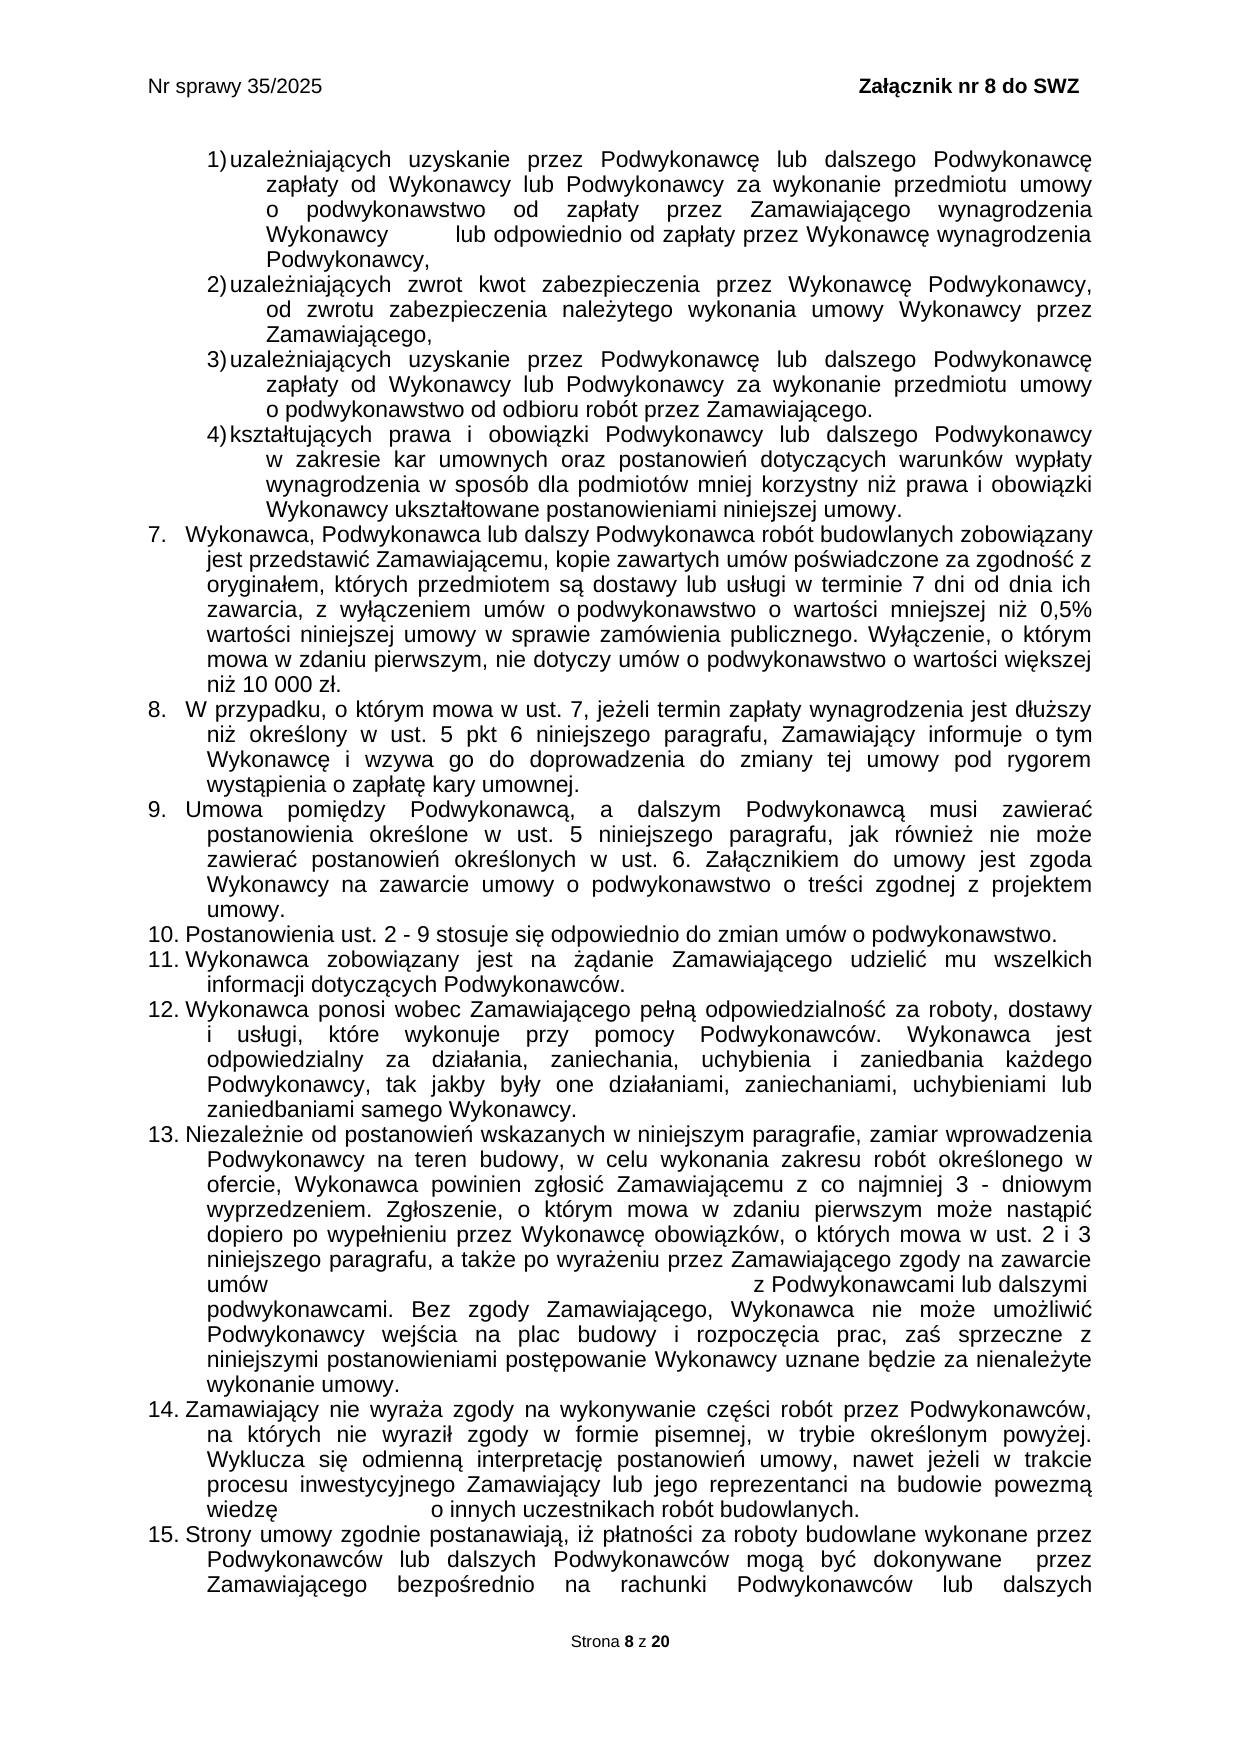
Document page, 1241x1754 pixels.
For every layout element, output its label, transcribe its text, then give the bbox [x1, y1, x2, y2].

list Wykonawca ponosi wobec Zamawiającego pełną odpowiedzialność za roboty, dostawy i usługi, które wykonuje przy pomocy Podwykonawców. Wykonawca jest odpowiedzialny za działania, zaniechania, uchybienia i zaniedbania każdego Podwykonawcy, tak jakby były one działaniami, zaniechaniami, uchybieniami lub zaniedbaniami samego Wykonawcy. [148, 998, 1093, 1123]
list W przypadku, o którym mowa w ust. 7, jeżeli termin zapłaty wynagrodzenia jest dłuższy niż określony w ust. 5 pkt 6 niniejszego paragrafu, Zamawiający informuje o tym Wykonawcę i wzywa go do doprowadzenia do zmiany tej umowy pod rygorem wystąpienia o zapłatę kary umownej. [148, 698, 1093, 798]
list Niezależnie od postanowień wskazanych w niniejszym paragrafie, zamiar wprowadzenia Podwykonawcy na teren budowy, w celu wykonania zakresu robót określonego w ofercie, Wykonawca powinien zgłosić Zamawiającemu z co najmniej 3 - dniowym wyprzedzeniem. Zgłoszenie, o którym mowa w zdaniu pierwszym może nastąpić dopiero po wypełnieniu przez Wykonawcę obowiązków, o których mowa w ust. 2 i 3 niniejszego paragrafu, a także po wyrażeniu przez Zamawiającego zgody na zawarcie umów z Podwykonawcami lub dalszymi podwykonawcami. Bez zgody Zamawiającego, Wykonawca nie może umożliwić Podwykonawcy wejścia na plac budowy i rozpoczęcia prac, zaś sprzeczne z niniejszymi postanowieniami postępowanie Wykonawcy uznane będzie za nienależyte wykonanie umowy. [148, 1123, 1093, 1398]
list Wykonawca, Podwykonawca lub dalszy Podwykonawca robót budowlanych zobowiązany jest przedstawić Zamawiającemu, kopie zawartych umów poświadczone za zgodność z oryginałem, których przedmiotem są dostawy lub usługi w terminie 7 dni od dnia ich zawarcia, z wyłączeniem umów o podwykonawstwo o wartości mniejszej niż 0,5% wartości niniejszej umowy w sprawie zamówienia publicznego. Wyłączenie, o którym mowa w zdaniu pierwszym, nie dotyczy umów o podwykonawstwo o wartości większej niż 10 000 zł. [148, 523, 1093, 698]
list uzależniających zwrot kwot zabezpieczenia przez Wykonawcę Podwykonawcy, od zwrotu zabezpieczenia należytego wykonania umowy Wykonawcy przez Zamawiającego, [207, 273, 1093, 348]
list Postanowienia ust. 2 - 9 stosuje się odpowiednio do zmian umów o podwykonawstwo. [148, 923, 1093, 948]
list Wykonawca zobowiązany jest na żądanie Zamawiającego udzielić mu wszelkich informacji dotyczących Podwykonawców. [148, 948, 1093, 998]
list Umowa pomiędzy Podwykonawcą, a dalszym Podwykonawcą musi zawierać postanowienia określone w ust. 5 niniejszego paragrafu, jak również nie może zawierać postanowień określonych w ust. 6. Załącznikiem do umowy jest zgoda Wykonawcy na zawarcie umowy o podwykonawstwo o treści zgodnej z projektem umowy. [148, 798, 1093, 923]
list Zamawiający nie wyraża zgody na wykonywanie części robót przez Podwykonawców, na których nie wyraził zgody w formie pisemnej, w trybie określonym powyżej. Wyklucza się odmienną interpretację postanowień umowy, nawet jeżeli w trakcie procesu inwestycyjnego Zamawiający lub jego reprezentanci na budowie powezmą wiedzę o innych uczestnikach robót budowlanych. [148, 1398, 1093, 1523]
list uzależniających uzyskanie przez Podwykonawcę lub dalszego Podwykonawcę zapłaty od Wykonawcy lub Podwykonawcy za wykonanie przedmiotu umowy o podwykonawstwo od odbioru robót przez Zamawiającego. [207, 348, 1093, 423]
list kształtujących prawa i obowiązki Podwykonawcy lub dalszego Podwykonawcy w zakresie kar umownych oraz postanowień dotyczących warunków wypłaty wynagrodzenia w sposób dla podmiotów mniej korzystny niż prawa i obowiązki Wykonawcy ukształtowane postanowieniami niniejszej umowy. [207, 423, 1093, 523]
list uzależniających uzyskanie przez Podwykonawcę lub dalszego Podwykonawcę zapłaty od Wykonawcy lub Podwykonawcy za wykonanie przedmiotu umowy o podwykonawstwo od zapłaty przez Zamawiającego wynagrodzenia Wykonawcy lub odpowiednio od zapłaty przez Wykonawcę wynagrodzenia Podwykonawcy, [207, 148, 1093, 273]
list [148, 1523, 1093, 1598]
